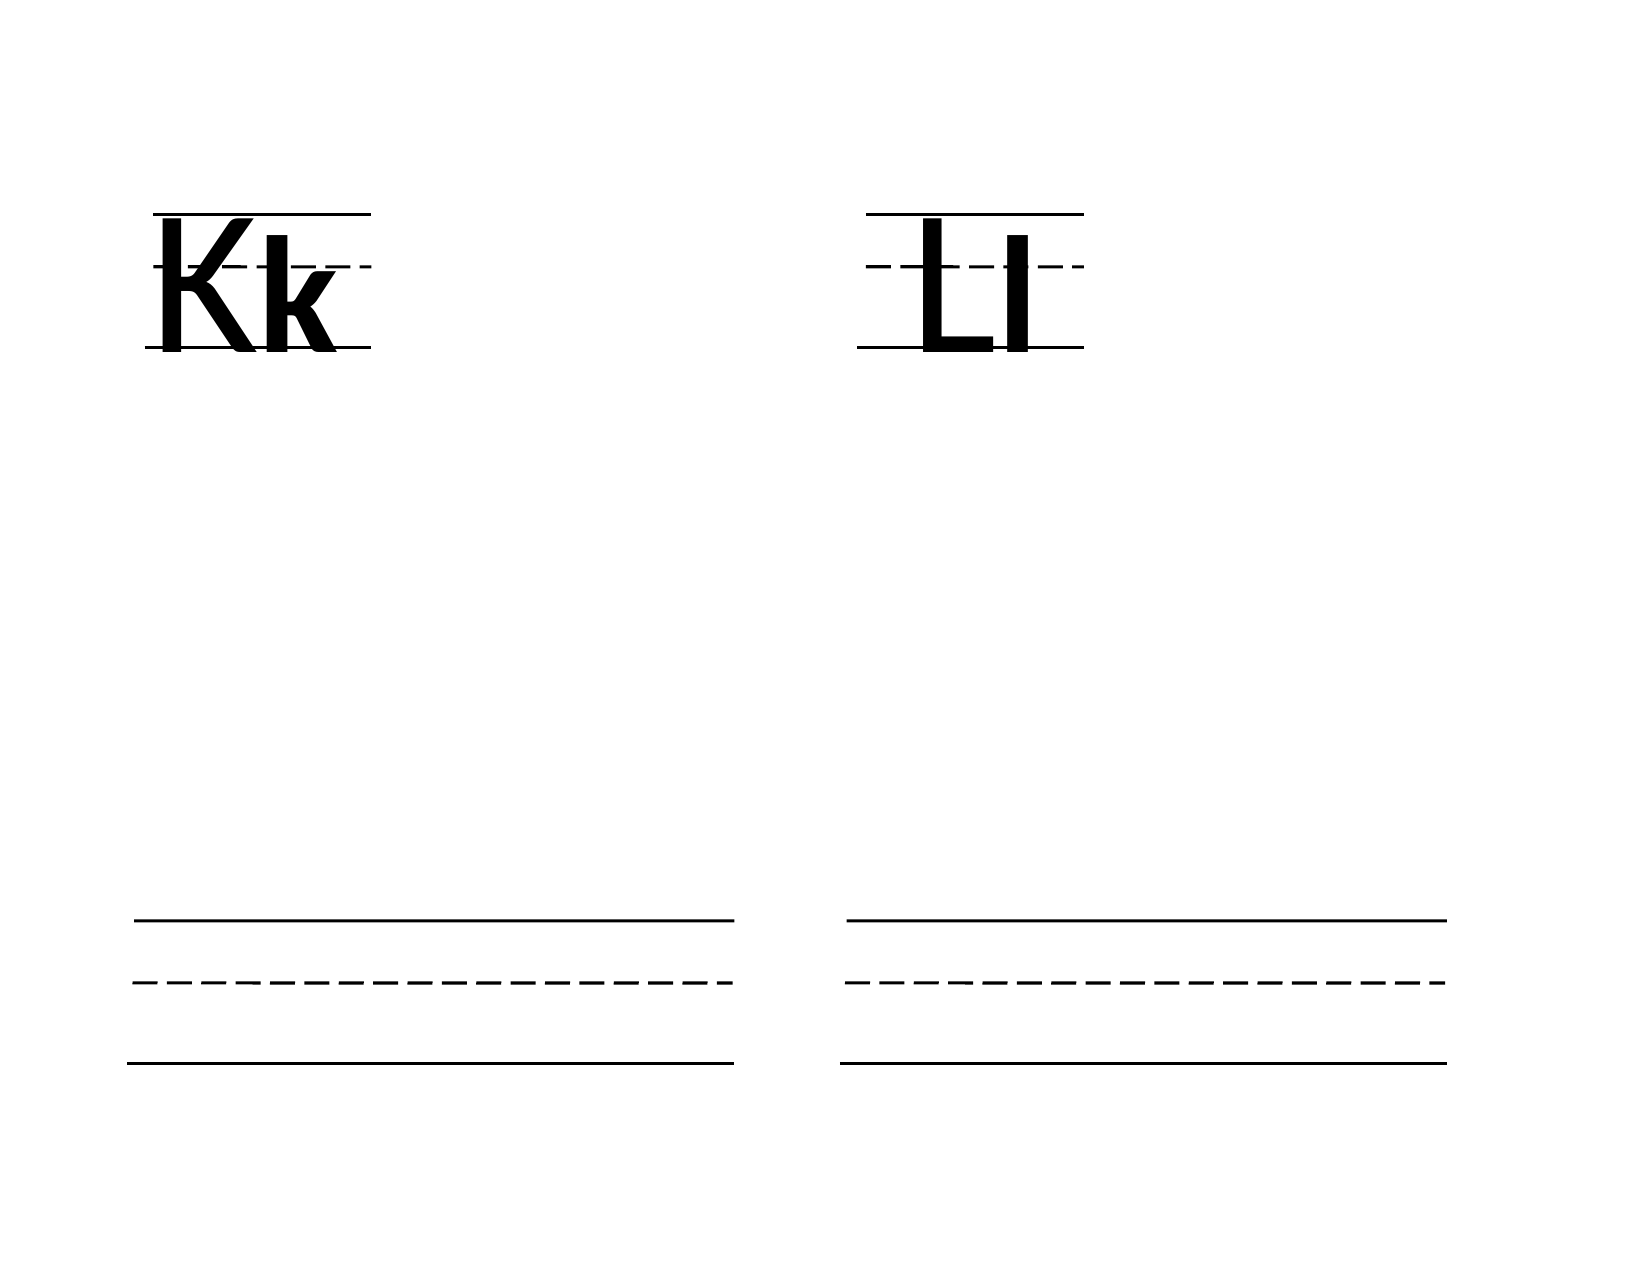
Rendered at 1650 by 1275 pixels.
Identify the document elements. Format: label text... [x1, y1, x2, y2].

text Ll [862, 150, 1500, 404]
text Kk [150, 150, 787, 404]
